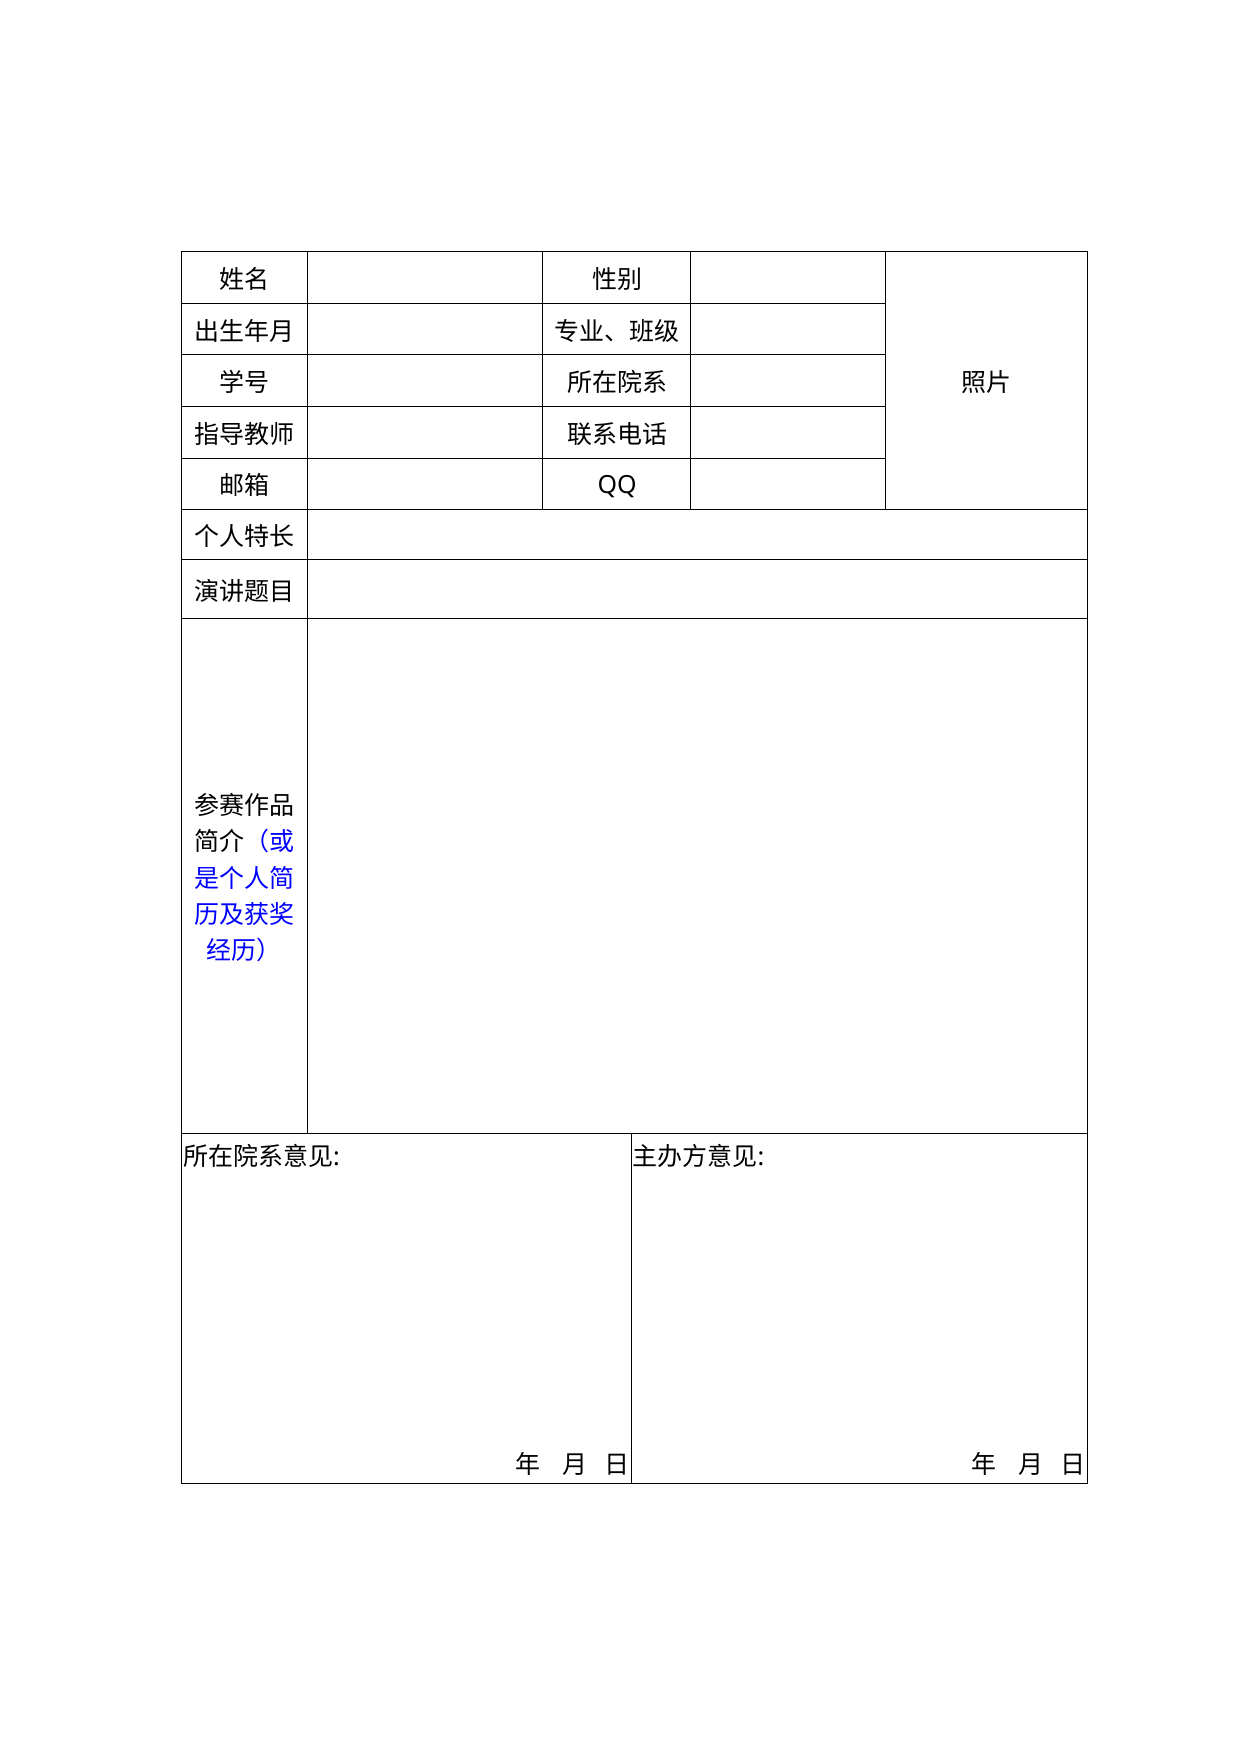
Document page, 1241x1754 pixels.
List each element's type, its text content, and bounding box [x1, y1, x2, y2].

table_cell 演讲题目 [182, 560, 307, 618]
table_cell [308, 619, 1087, 1133]
table_cell 主办方意见: 年 月 日 [632, 1134, 1087, 1482]
table_cell 个人特长 [182, 510, 307, 559]
table_header 姓名 [182, 252, 307, 303]
table_header [691, 252, 885, 303]
table_cell 所在院系 [543, 355, 690, 406]
table_cell [308, 560, 1087, 618]
table_cell 联系电话 [543, 407, 690, 457]
table_cell 学号 [182, 355, 307, 406]
table_header [308, 252, 542, 303]
table_header 性别 [543, 252, 690, 303]
table_cell [691, 304, 885, 354]
table_cell [691, 459, 885, 509]
table_cell [691, 407, 885, 457]
table_cell 出生年月 [182, 304, 307, 354]
table_cell [308, 459, 542, 509]
table_cell QQ [543, 459, 690, 509]
table_header 照片 [886, 252, 1087, 509]
table_cell 所在院系意见: 年 月 日 [182, 1134, 631, 1482]
table_cell 参赛作品简介（或是个人简历及获奖经历） [182, 619, 307, 1133]
table_cell 专业、班级 [543, 304, 690, 354]
table_cell [308, 407, 542, 457]
table_cell [308, 304, 542, 354]
table_cell [308, 355, 542, 406]
table_cell 指导教师 [182, 407, 307, 457]
table_cell 邮箱 [182, 459, 307, 509]
table_cell [691, 355, 885, 406]
table_cell [308, 510, 1087, 559]
